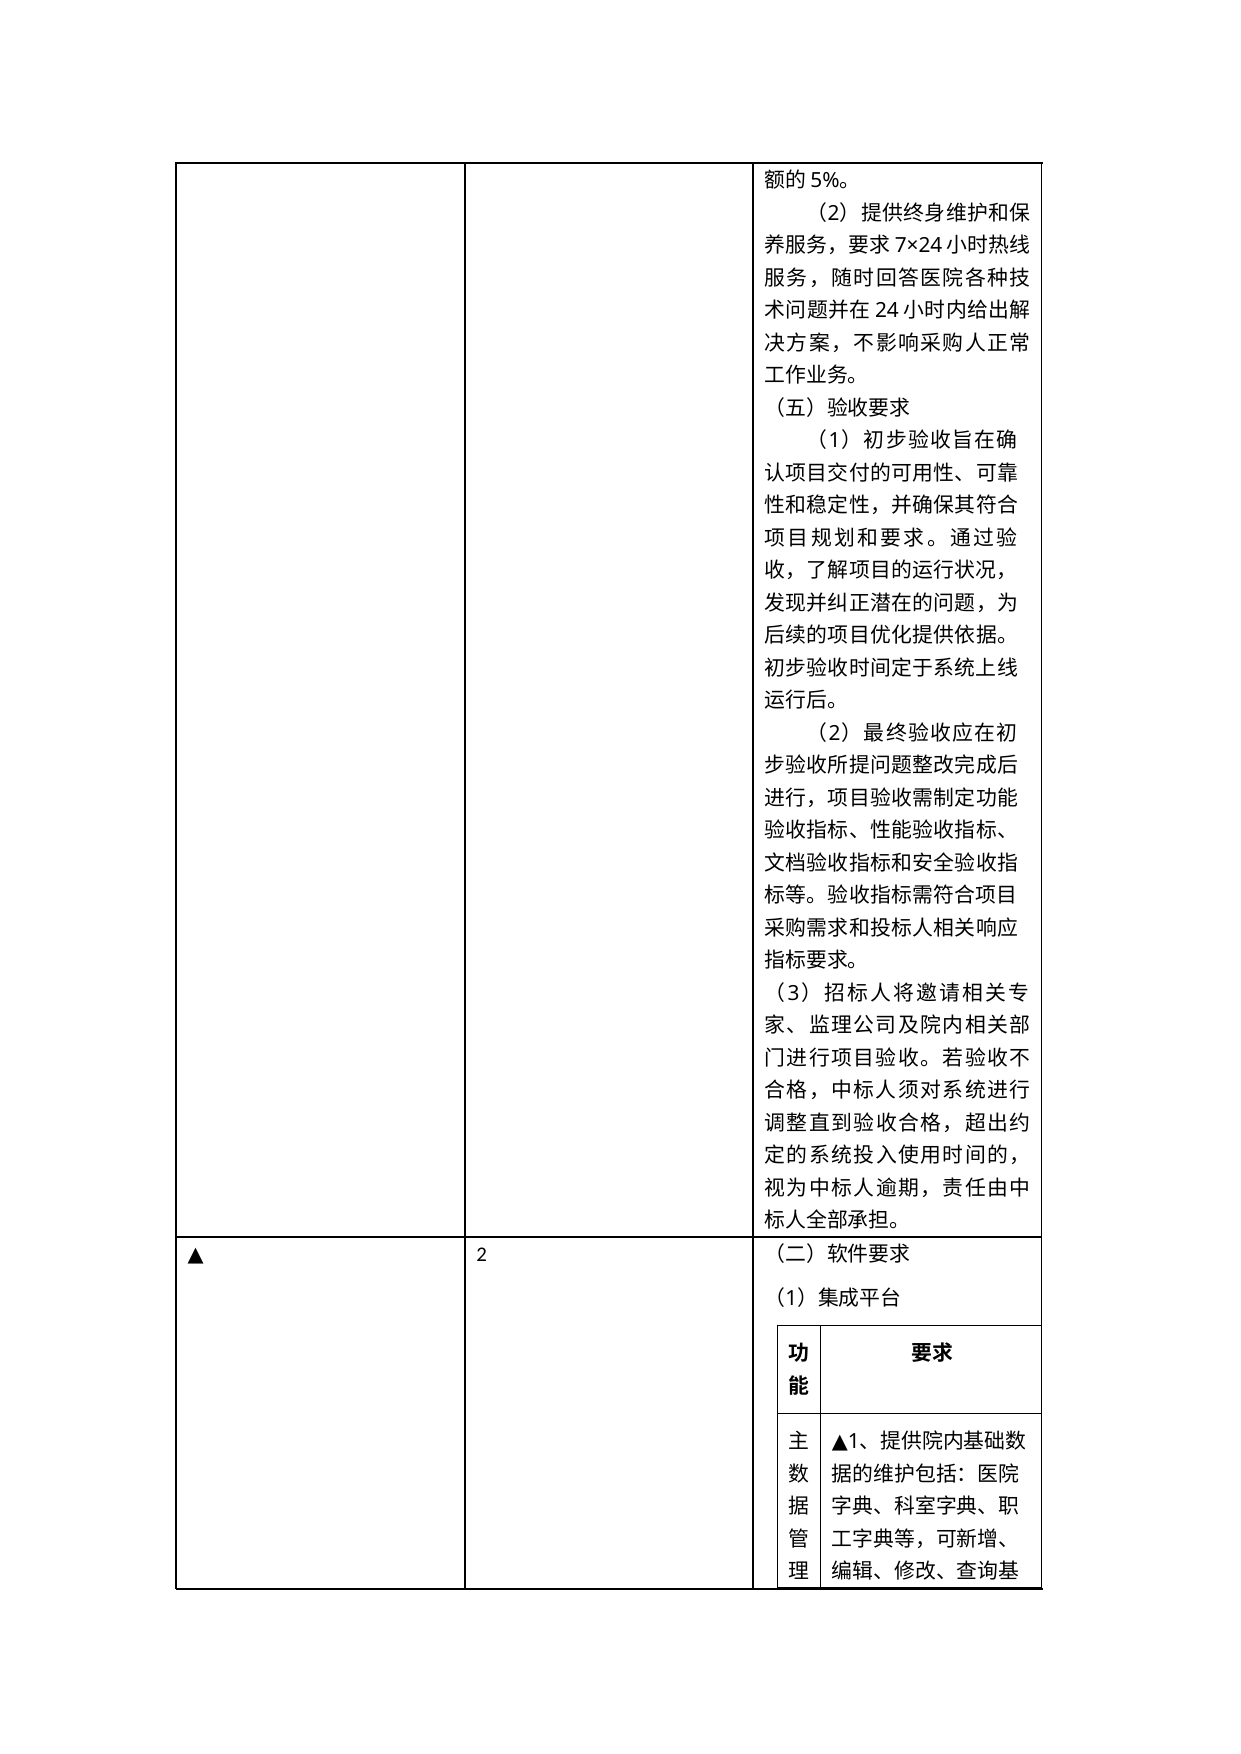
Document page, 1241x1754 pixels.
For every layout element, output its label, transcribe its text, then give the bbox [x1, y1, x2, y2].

table_cell 2 [466, 1238, 752, 1588]
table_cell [754, 1238, 1041, 1588]
table_cell ▲ [177, 1238, 464, 1588]
table_cell [177, 164, 464, 1236]
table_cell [754, 164, 1041, 1236]
table_cell 1 [466, 164, 752, 1236]
